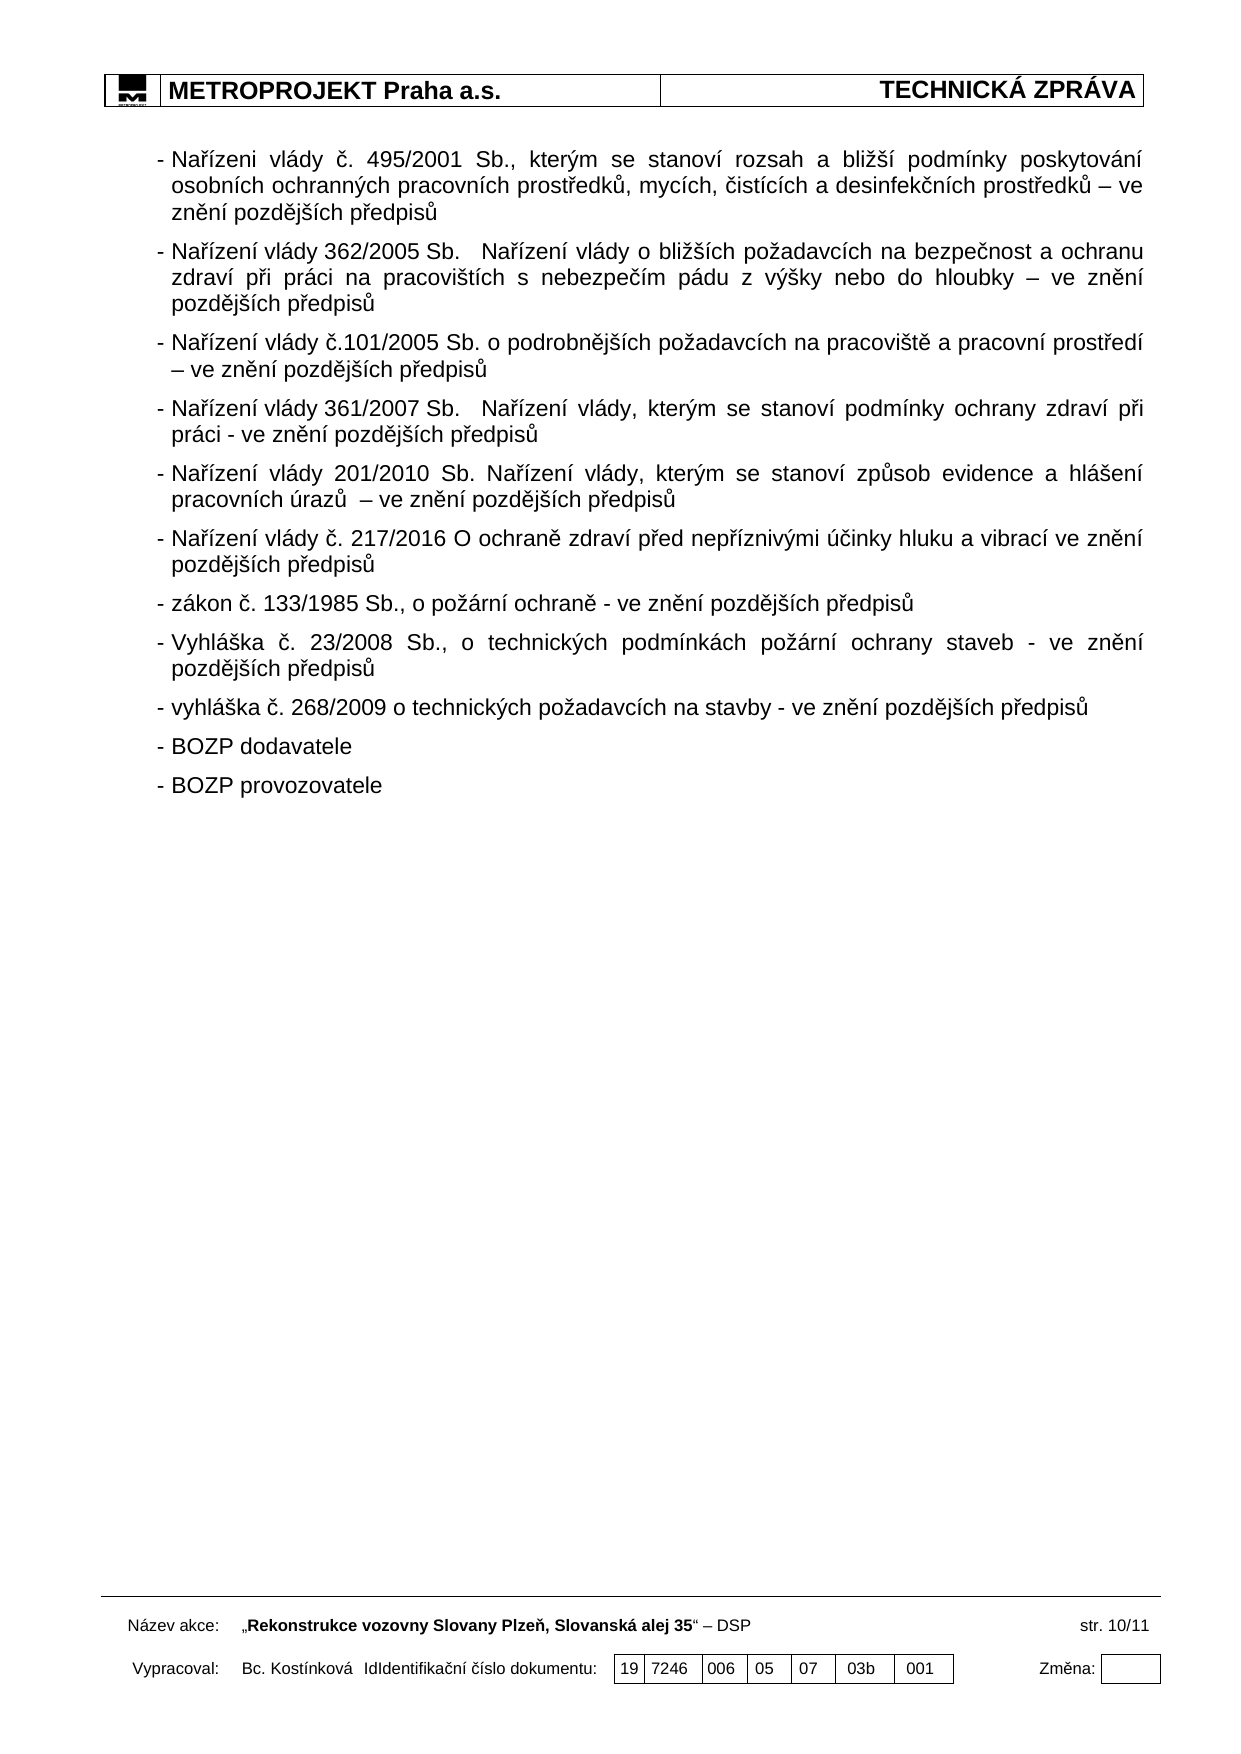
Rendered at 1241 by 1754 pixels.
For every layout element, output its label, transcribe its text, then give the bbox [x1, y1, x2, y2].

list BOZP dodavatele [157, 733, 1144, 759]
list Nařízení vlády 362/2005 Sb. Nařízení vlády o bližších požadavcích na bezpečnost a ochranu zdraví při práci na pracovištích s nebezpečím pádu z výšky nebo do hloubky – ve znění pozdějších předpisů [157, 238, 1144, 317]
list Vyhláška č. 23/2008 Sb., o technických podmínkách požární ochrany staveb - ve znění pozdějších předpisů [157, 629, 1144, 682]
list vyhláška č. 268/2009 o technických požadavcích na stavby - ve znění pozdějších předpisů [157, 694, 1144, 721]
list Nařízení vlády 361/2007 Sb. Nařízení vlády, kterým se stanoví podmínky ochrany zdraví při práci - ve znění pozdějších předpisů [157, 394, 1144, 447]
list zákon č. 133/1985 Sb., o požární ochraně - ve znění pozdějších předpisů [157, 590, 1144, 616]
list Nařízeni vlády č. 495/2001 Sb., kterým se stanoví rozsah a bližší podmínky poskytování osobních ochranných pracovních prostředků, mycích, čistících a desinfekčních prostředků – ve znění pozdějších předpisů [157, 146, 1144, 225]
list Nařízení vlády 201/2010 Sb. Nařízení vlády, kterým se stanoví způsob evidence a hlášení pracovních úrazů – ve znění pozdějších předpisů [157, 460, 1144, 512]
list BOZP provozovatele [157, 772, 1144, 798]
list Nařízení vlády č.101/2005 Sb. o podrobnějších požadavcích na pracoviště a pracovní prostředí – ve znění pozdějších předpisů [157, 329, 1144, 382]
list Nařízení vlády č. 217/2016 O ochraně zdraví před nepříznivými účinky hluku a vibrací ve znění pozdějších předpisů [157, 525, 1144, 578]
picture [118, 75, 147, 106]
